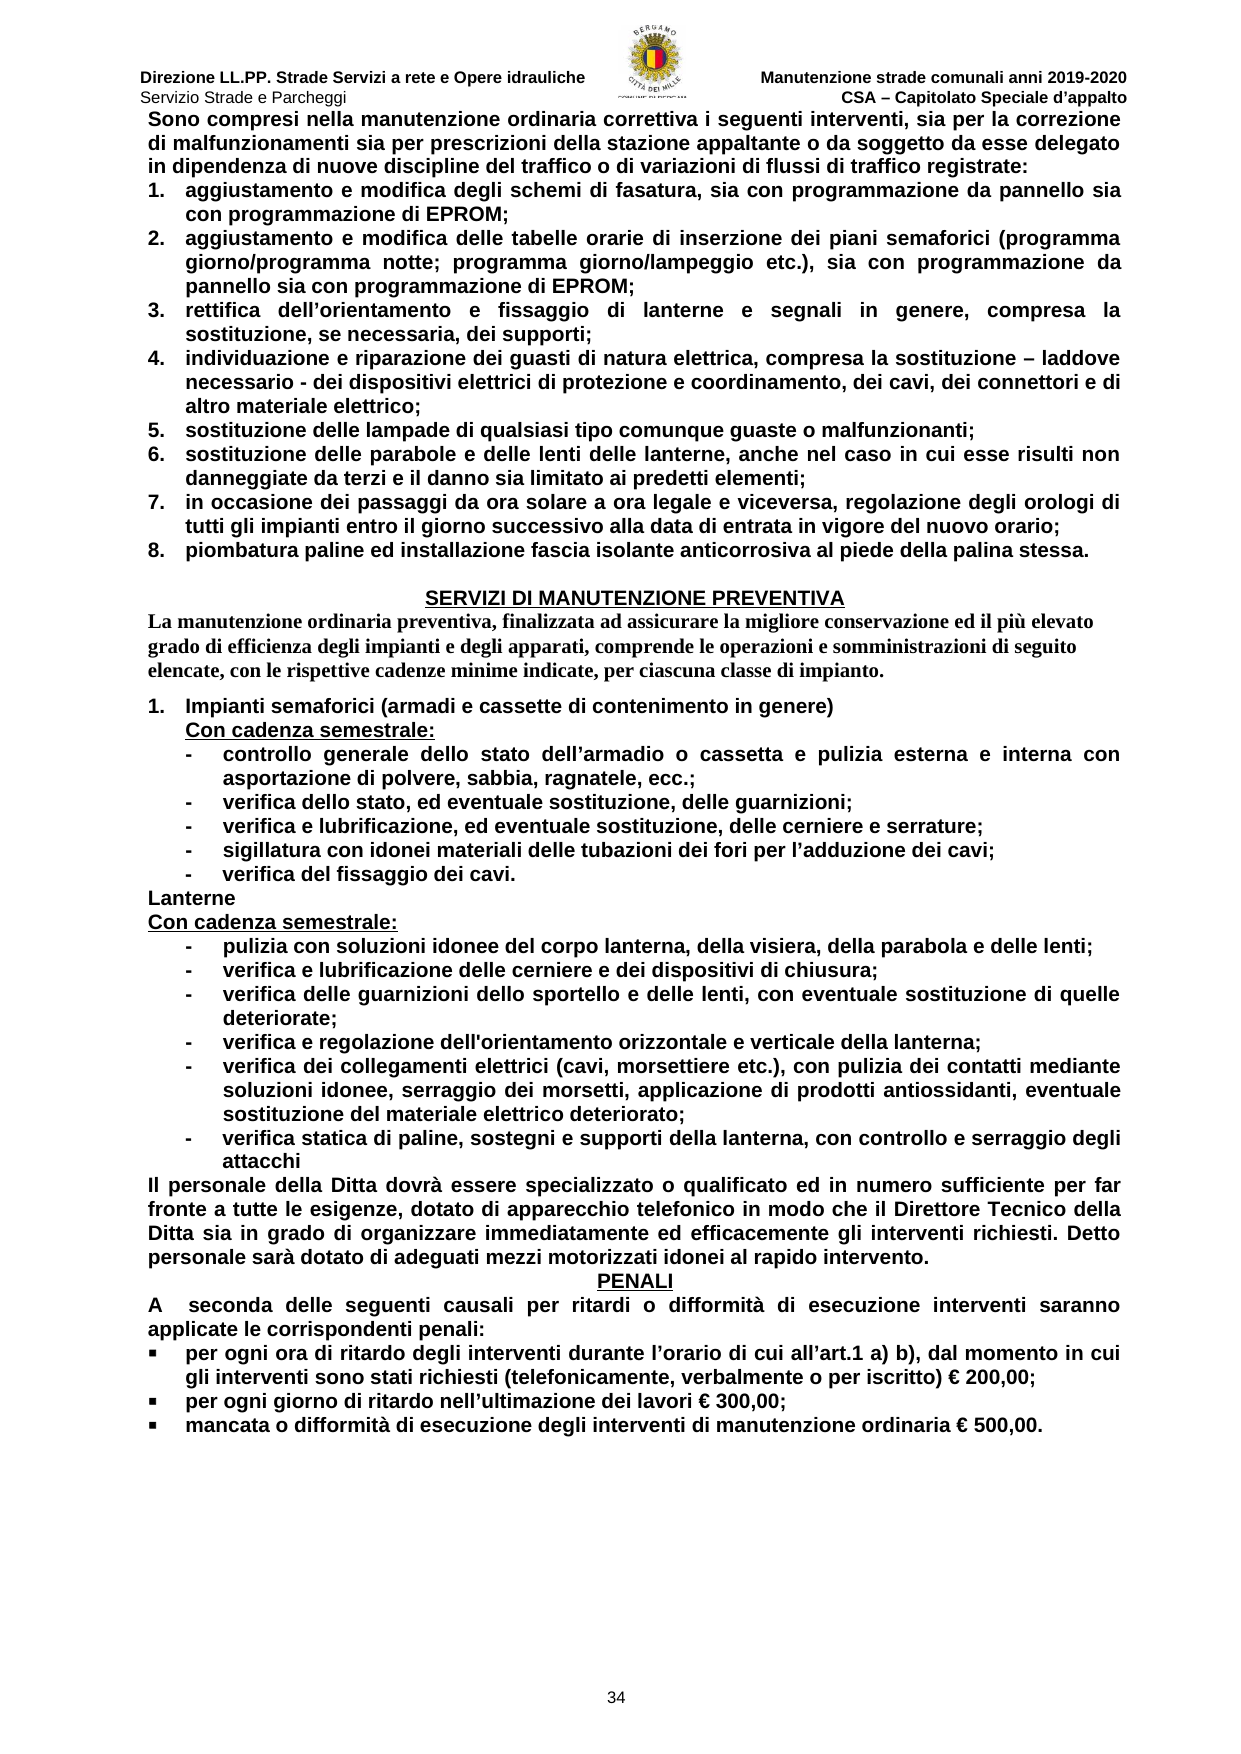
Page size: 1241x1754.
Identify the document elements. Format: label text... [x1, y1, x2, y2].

list verifica dello stato, ed eventuale sostituzione, delle guarnizioni; [185, 790, 1122, 814]
list SERVIZI DI MANUTENZIONE PREVENTIVA [148, 586, 1122, 609]
list verifica dei collegamenti elettrici (cavi, morsettiere etc.), con pulizia dei contatti mediante soluzioni idonee, serraggio dei morsetti, applicazione di prodotti antiossidanti, eventuale sostituzione del materiale elettrico deteriorato; [185, 1053, 1122, 1125]
list sostituzione delle parabole e delle lenti delle lanterne, anche nel caso in cui esse risulti non danneggiate da terzi e il danno sia limitato ai predetti elementi; [148, 442, 1122, 490]
list piombatura paline ed installazione fascia isolante anticorrosiva al piede della palina stessa. [148, 538, 1122, 562]
list verifica e lubrificazione, ed eventuale sostituzione, delle cerniere e serrature; [185, 814, 1122, 838]
list aggiustamento e modifica degli schemi di fasatura, sia con programmazione da pannello sia con programmazione di EPROM; [148, 178, 1122, 226]
list Impianti semaforici (armadi e cassette di contenimento in genere) [148, 694, 1122, 718]
list sigillatura con idonei materiali delle tubazioni dei fori per l’adduzione dei cavi; [185, 838, 1122, 862]
subtitle PENALI [148, 1269, 1122, 1293]
list verifica delle guarnizioni dello sportello e delle lenti, con eventuale sostituzione di quelle deteriorate; [185, 982, 1122, 1029]
text Con cadenza semestrale: [148, 718, 1122, 742]
text Il personale della Ditta dovrà essere specializzato o qualificato ed in numero sufficiente per far fronte a tutte le esigenze, dotato di apparecchio telefonico in modo che il Direttore Tecnico della Ditta sia in grado di organizzare immediatamente ed efficacemente gli interventi richiesti. Detto personale sarà dotato di adeguati mezzi motorizzati idonei al rapido intervento. [148, 1173, 1122, 1269]
list in occasione dei passaggi da ora solare a ora legale e viceversa, regolazione degli orologi di tutti gli impianti entro il giorno successivo alla data di entrata in vigore del nuovo orario; [148, 490, 1122, 538]
text A seconda delle seguenti causali per ritardi o difformità di esecuzione interventi saranno applicate le corrispondenti penali: [148, 1293, 1122, 1341]
list pulizia con soluzioni idonee del corpo lanterna, della visiera, della parabola e delle lenti; [185, 934, 1122, 958]
list controllo generale dello stato dell’armadio o cassetta e pulizia esterna e interna con asportazione di polvere, sabbia, ragnatele, ecc.; [185, 742, 1122, 790]
list verifica e lubrificazione delle cerniere e dei dispositivi di chiusura; [185, 958, 1122, 982]
list per ogni ora di ritardo degli interventi durante l’orario di cui all’art.1 a) b), dal momento in cui gli interventi sono stati richiesti (telefonicamente, verbalmente o per iscritto) € 200,00; [148, 1341, 1122, 1389]
text Lanterne [148, 886, 1122, 910]
list verifica del fissaggio dei cavi. [185, 862, 1122, 886]
list rettifica dell’orientamento e fissaggio di lanterne e segnali in genere, compresa la sostituzione, se necessaria, dei supporti; [148, 298, 1122, 346]
list verifica e regolazione dell'orientamento orizzontale e verticale della lanterna; [185, 1029, 1122, 1053]
text Sono compresi nella manutenzione ordinaria correttiva i seguenti interventi, sia per la correzione di malfunzionamenti sia per prescrizioni della stazione appaltante o da soggetto da esse delegato in dipendenza di nuove discipline del traffico o di variazioni di flussi di traffico registrate: [148, 106, 1122, 178]
list aggiustamento e modifica delle tabelle orarie di inserzione dei piani semaforici (programma giorno/programma notte; programma giorno/lampeggio etc.), sia con programmazione da pannello sia con programmazione di EPROM; [148, 226, 1122, 298]
list mancata o difformità di esecuzione degli interventi di manutenzione ordinaria € 500,00. [148, 1413, 1122, 1437]
list sostituzione delle lampade di qualsiasi tipo comunque guaste o malfunzionanti; [148, 418, 1122, 442]
list verifica statica di paline, sostegni e supporti della lanterna, con controllo e serraggio degli attacchi [185, 1125, 1122, 1173]
text La manutenzione ordinaria preventiva, finalizzata ad assicurare la migliore conservazione ed il più elevato grado di efficienza degli impianti e degli apparati, comprende le operazioni e somministrazioni di seguito elencate, con le rispettive cadenze minime indicate, per ciascuna classe di impianto. [148, 609, 1122, 682]
list Con cadenza semestrale: [148, 910, 1122, 934]
picture [617, 25, 687, 97]
list per ogni giorno di ritardo nell’ultimazione dei lavori € 300,00; [148, 1389, 1122, 1413]
list individuazione e riparazione dei guasti di natura elettrica, compresa la sostituzione – laddove necessario - dei dispositivi elettrici di protezione e coordinamento, dei cavi, dei connettori e di altro materiale elettrico; [148, 346, 1122, 418]
